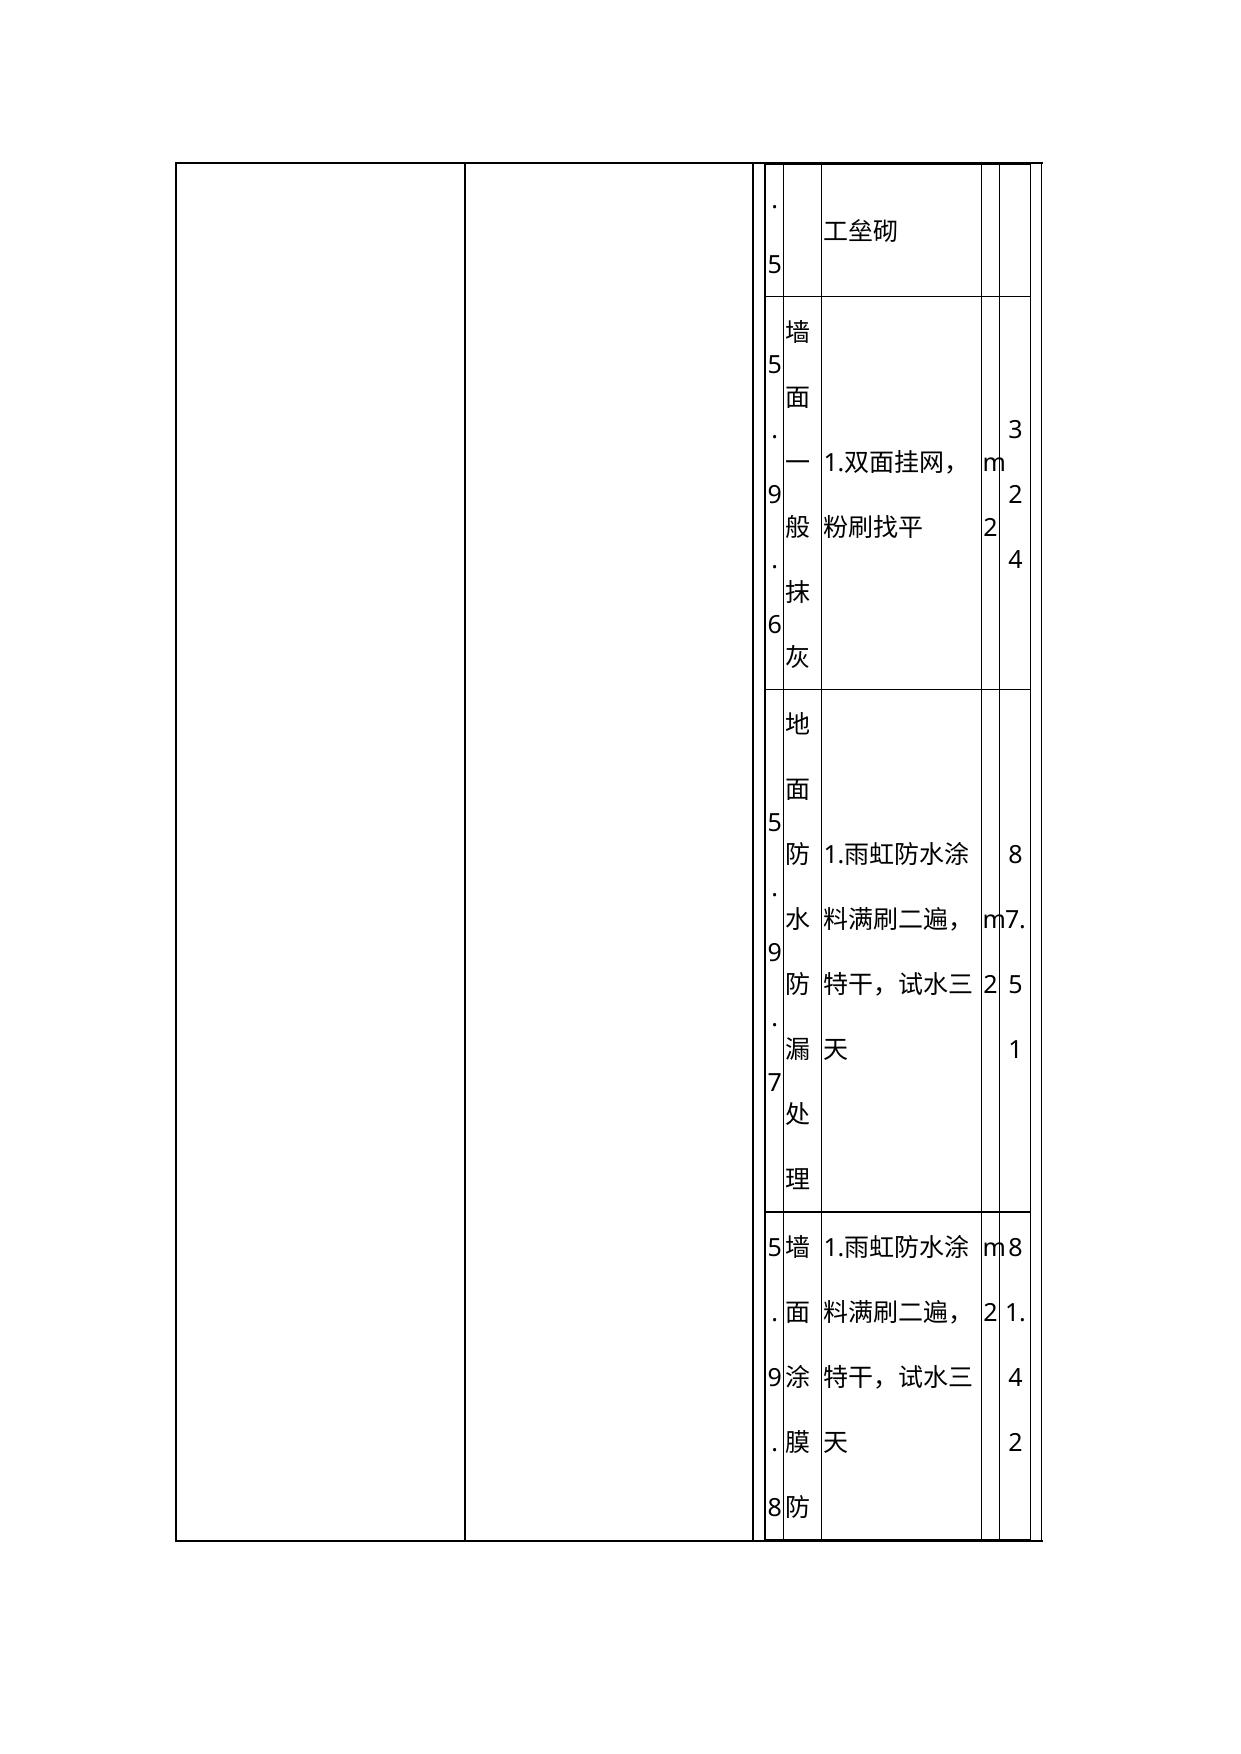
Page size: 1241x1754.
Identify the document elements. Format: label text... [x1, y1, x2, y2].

table_cell [1000, 297, 1030, 689]
table_cell [754, 164, 764, 1540]
table_cell [784, 165, 821, 296]
table_cell [1000, 690, 1030, 1211]
table_cell [1000, 1213, 1030, 1539]
table_cell [1031, 164, 1041, 1540]
table_cell [766, 1213, 783, 1539]
table_cell [766, 165, 783, 296]
table_cell [822, 690, 981, 1211]
table_cell [982, 1213, 999, 1539]
table_cell [766, 297, 783, 689]
table_cell [784, 297, 821, 689]
table_cell [822, 165, 981, 296]
table_cell [766, 690, 783, 1211]
table_cell [822, 297, 981, 689]
table_cell [784, 1213, 821, 1539]
table_cell [822, 1213, 981, 1539]
table_cell [466, 164, 752, 1540]
table_cell [982, 165, 999, 296]
table_cell [982, 690, 999, 1211]
table_cell [784, 690, 821, 1211]
table_cell 1 [177, 164, 464, 1540]
table_cell [982, 297, 999, 689]
table_cell [1000, 165, 1030, 296]
